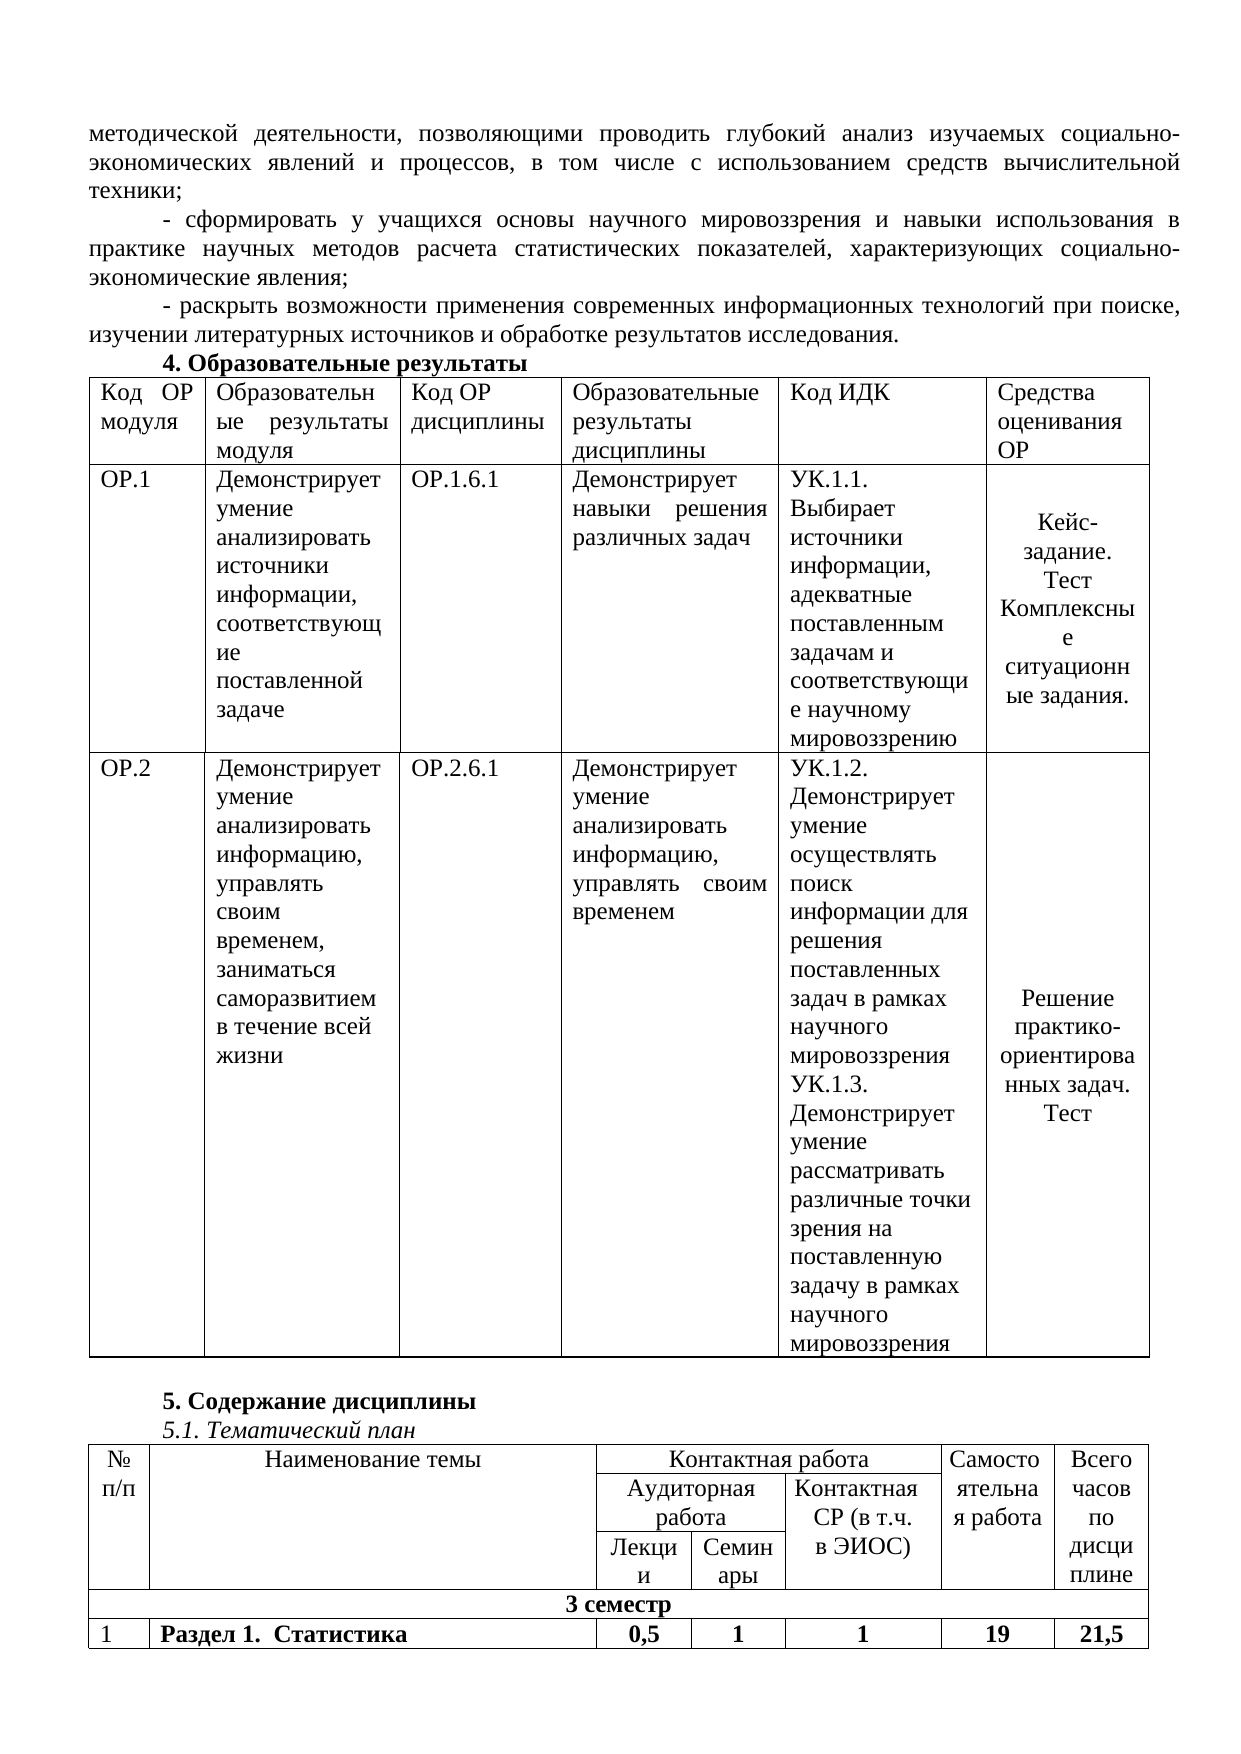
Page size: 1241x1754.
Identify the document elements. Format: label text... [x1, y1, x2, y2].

table_cell Семинары [692, 1532, 785, 1589]
table_cell Демонстрирует умение анализировать информацию, управлять своим временем, заниматься саморазвитием в течение всей жизни [205, 753, 399, 1356]
table_cell Лекции [597, 1532, 691, 1589]
table_header Всего часов по дисциплине [1055, 1445, 1148, 1589]
table_cell 1 [89, 1619, 149, 1648]
table_cell Демонстрирует навыки решения различных задач [562, 465, 778, 752]
table_header Образовательные результаты модуля [206, 378, 400, 464]
table_header Средства оценивания ОР [987, 378, 1149, 464]
table_header Код ОР модуля [90, 378, 205, 464]
table_header Наименование темы [150, 1445, 596, 1589]
table_cell 19 [942, 1619, 1054, 1648]
table_cell Демонстрирует умение анализировать информацию, управлять своим временем [562, 753, 778, 1356]
table_cell ОР.2 [90, 753, 204, 1356]
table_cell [150, 1619, 596, 1648]
table_cell 1 [786, 1619, 941, 1648]
table_cell 3 семестр [89, 1590, 1148, 1618]
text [88, 118, 1181, 204]
table_cell 21,5 [1055, 1619, 1148, 1648]
table_cell ОР.1 [90, 465, 205, 752]
table_cell УК.1.2. Демонстрирует умение осуществлять поиск информации для решения поставленных задач в рамках научного мировоззрения УК.1.3. Демонстрирует умение рассматривать различные точки зрения на поставленную задачу в рамках научного мировоззрения [779, 753, 986, 1356]
table_cell Аудиторная работа [597, 1474, 785, 1531]
table_cell Кейс-задание. Тест Комплексные ситуационные задания. [987, 465, 1149, 752]
text - раскрыть возможности применения современных информационных технологий при поиске, изучении литературных источников и обработке результатов исследования. [88, 291, 1181, 348]
table_cell Демонстрирует умение анализировать источники информации, соответствующие поставленной задаче [206, 465, 400, 752]
table_header Контактная работа [597, 1445, 941, 1473]
text 4. Образовательные результаты [88, 348, 1181, 377]
text - сформировать у учащихся основы научного мировоззрения и навыки использования в практике научных методов расчета статистических показателей, характеризующих социально-экономические явления; [88, 204, 1181, 291]
table_cell ОР.2.6.1 [400, 753, 561, 1356]
table_cell 0,5 [597, 1619, 691, 1648]
table_cell ОР.1.6.1 [401, 465, 561, 752]
table_header Код ОР дисциплины [401, 378, 561, 464]
text 5.1. Тематический план [88, 1415, 1181, 1444]
table_cell Контактная СР (в т.ч. в ЭИОС) [786, 1474, 941, 1589]
table_cell 1 [692, 1619, 785, 1648]
table_cell Решение практико-ориентированных задач. Тест [987, 753, 1149, 1356]
table_header № п/п [89, 1445, 149, 1589]
text 5. Содержание дисциплины [88, 1386, 1181, 1415]
table_cell УК.1.1. Выбирает источники информации, адекватные поставленным задачам и соответствующие научному мировоззрению [779, 465, 986, 752]
table_header Самостоятельная работа [942, 1445, 1054, 1589]
table_header Образовательные результаты дисциплины [562, 378, 778, 464]
table_header Код ИДК [779, 378, 986, 464]
